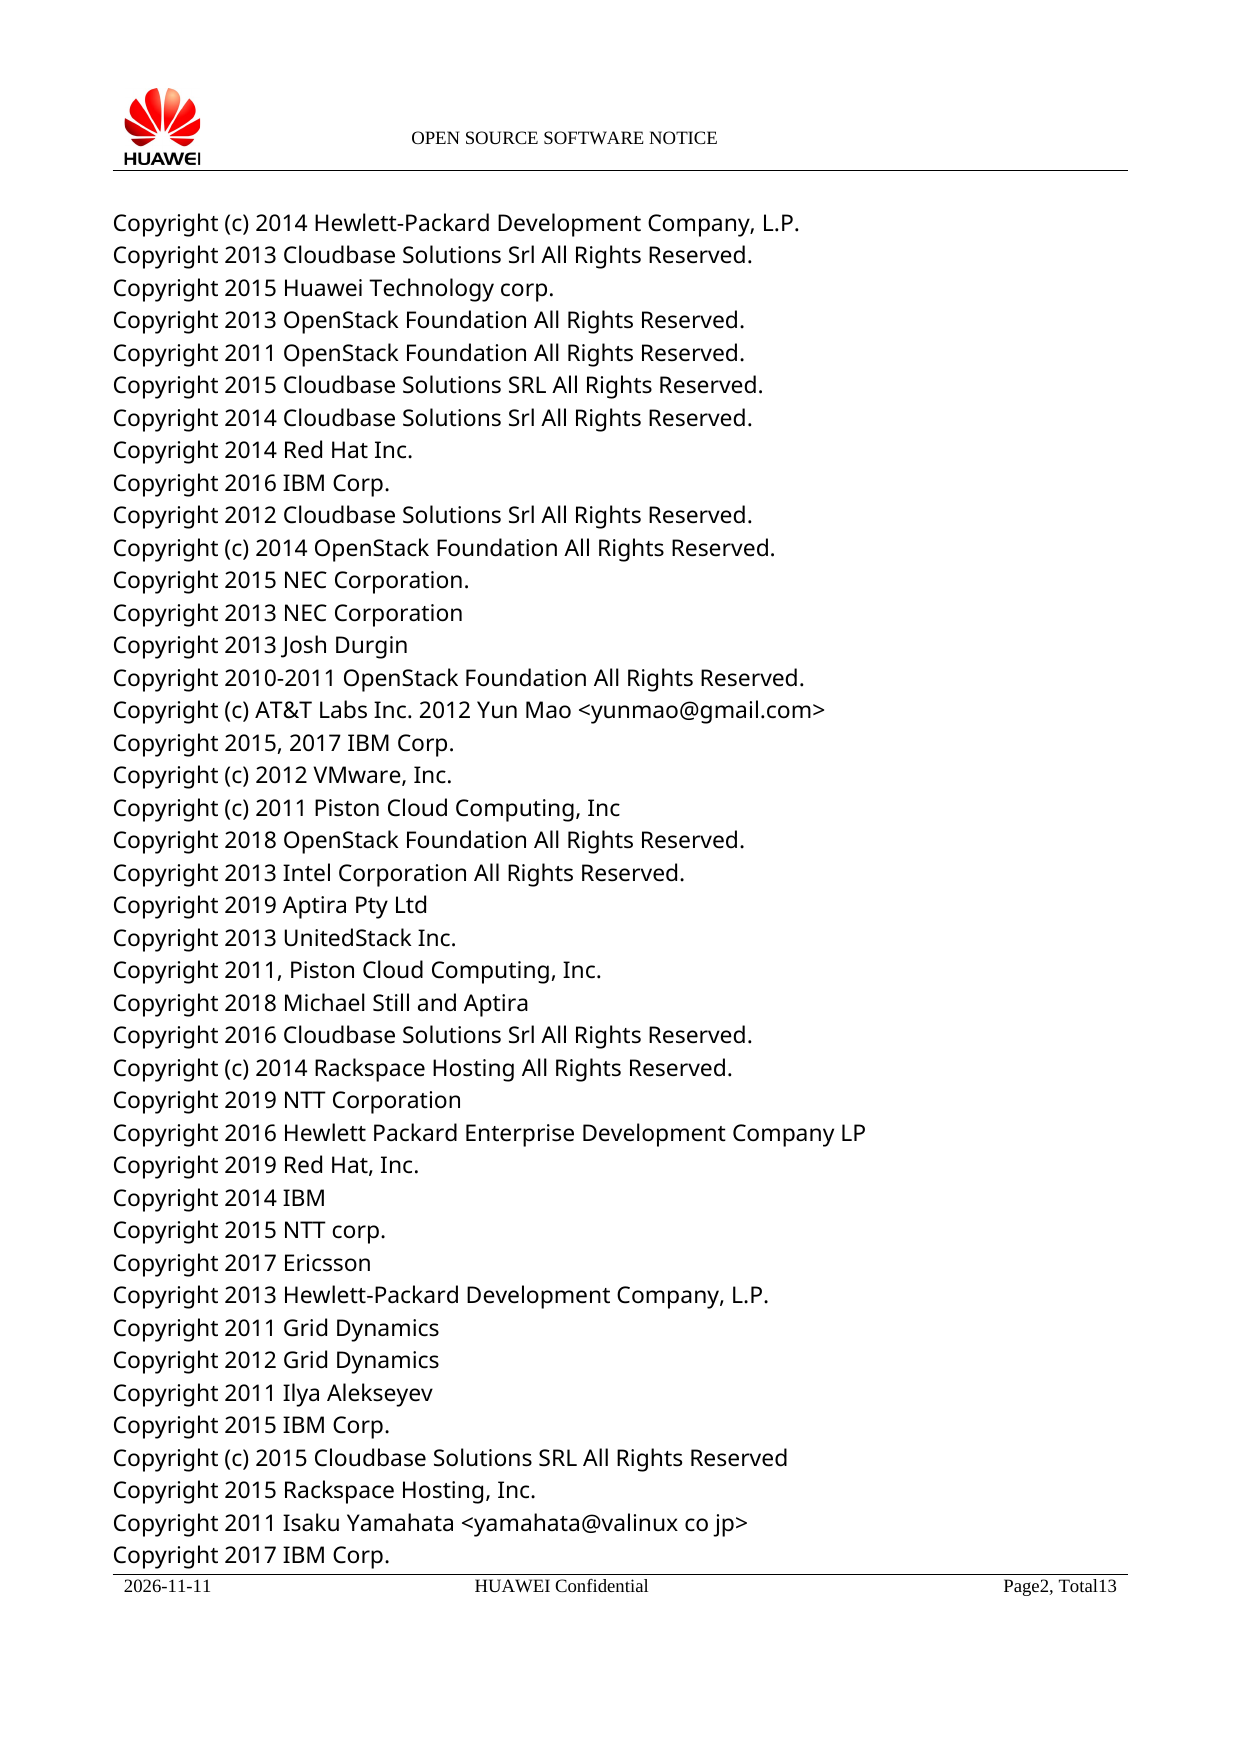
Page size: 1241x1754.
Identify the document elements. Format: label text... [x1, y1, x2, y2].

picture [124, 88, 201, 165]
